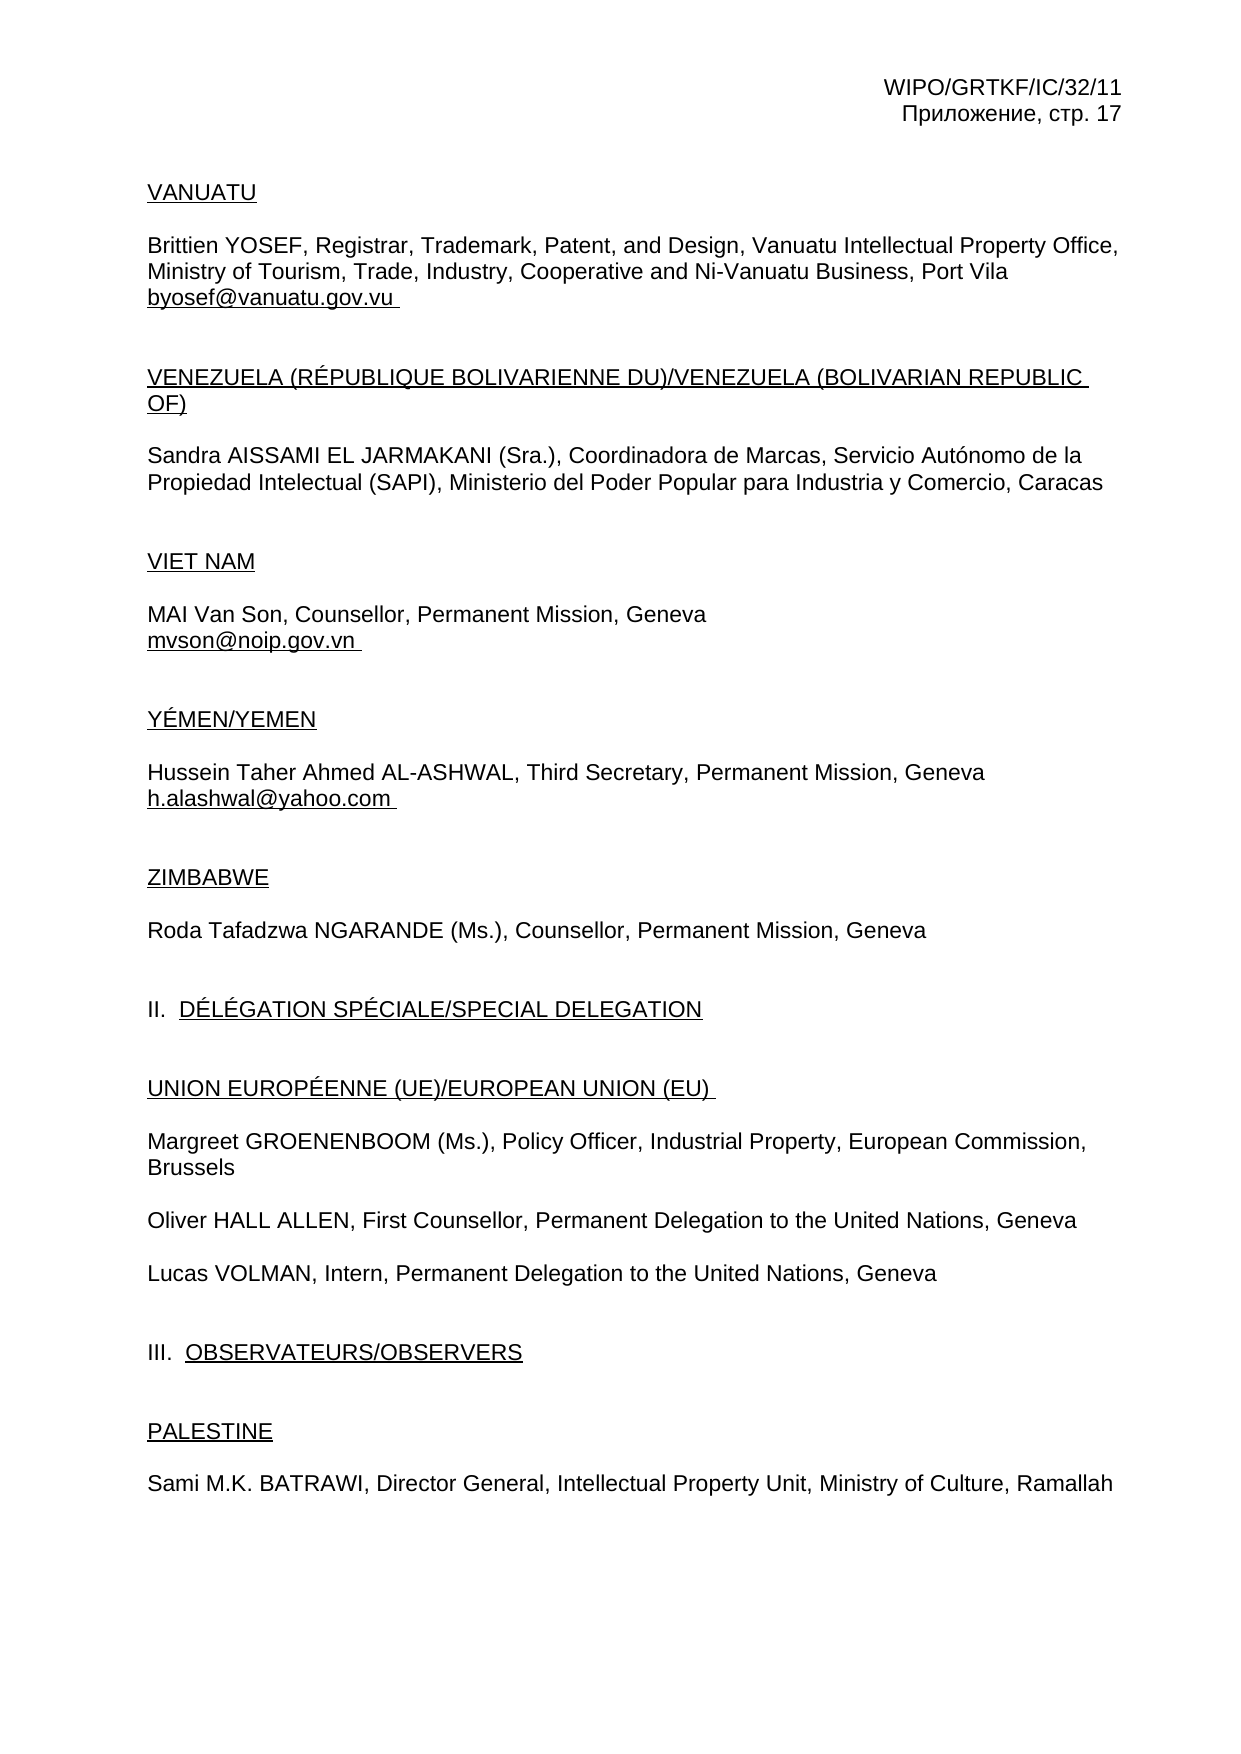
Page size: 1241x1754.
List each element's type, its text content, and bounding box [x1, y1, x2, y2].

text VIET NAM [147, 548, 1122, 574]
text Brittien YOSEF, Registrar, Trademark, Patent, and Design, Vanuatu Intellectual Property Office, Ministry of Tourism, Trade, Industry, Cooperative and Ni-Vanuatu Business, Port Vila [147, 232, 1122, 284]
text III. OBSERVATEURS/OBSERVERS [147, 1338, 1122, 1365]
text Hussein Taher Ahmed AL-ASHWAL, Third Secretary, Permanent Mission, Geneva [147, 759, 1122, 785]
text PALESTINE [147, 1418, 1122, 1444]
text MAI Van Son, Counsellor, Permanent Mission, Geneva [147, 601, 1122, 627]
text Sami M.K. BATRAWI, Director General, Intellectual Property Unit, Ministry of Culture, Ramallah [147, 1470, 1122, 1497]
text h.alashwal@yahoo.com [147, 785, 1122, 811]
text Margreet GROENENBOOM (Ms.), Policy Officer, Industrial Property, European Commission, Brussels [147, 1128, 1122, 1180]
text Oliver HALL ALLEN, First Counsellor, Permanent Delegation to the United Nations, Geneva [147, 1207, 1122, 1233]
text VENEZUELA (RÉPUBLIQUE BOLIVARIENNE DU)/VENEZUELA (BOLIVARIAN REPUBLIC OF) [147, 363, 1122, 416]
text YÉMEN/YEMEN [147, 706, 1122, 732]
text UNION EUROPÉENNE (UE)/EUROPEAN UNION (EU) [147, 1075, 1122, 1101]
text Lucas VOLMAN, Intern, Permanent Delegation to the United Nations, Geneva [147, 1259, 1122, 1286]
text VANUATU [147, 179, 1122, 205]
text II. DÉlÉgation SpÉciale/Special Delegation [147, 996, 1122, 1022]
text byosef@vanuatu.gov.vu [147, 284, 1122, 311]
text mvson@noip.gov.vn [147, 627, 1122, 653]
text ZIMBABWE [147, 864, 1122, 891]
text Roda Tafadzwa NGARANDE (Ms.), Counsellor, Permanent Mission, Geneva [147, 917, 1122, 943]
text Sandra AISSAMI EL JARMAKANI (Sra.), Coordinadora de Marcas, Servicio Autónomo de la Propiedad Intelectual (SAPI), Ministerio del Poder Popular para Industria y Comercio, Caracas [147, 442, 1122, 495]
